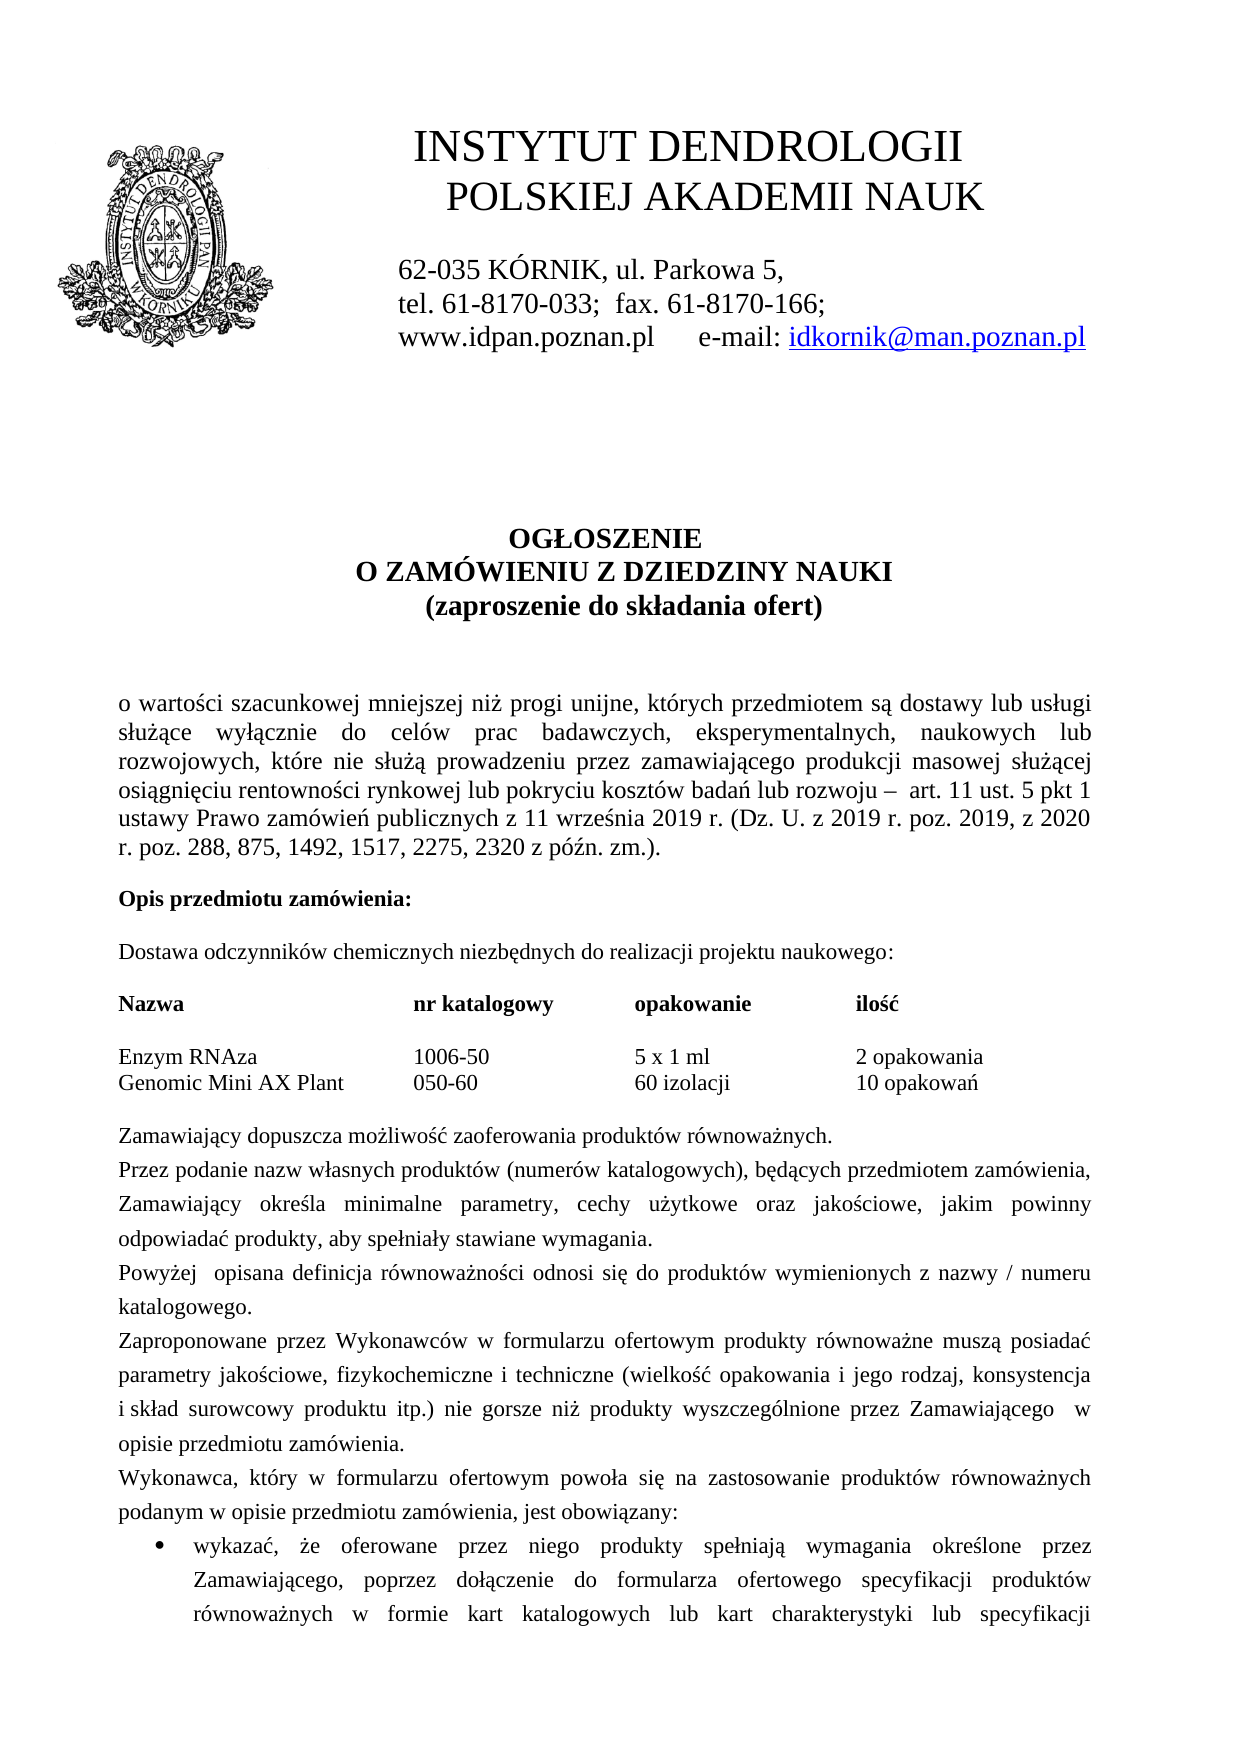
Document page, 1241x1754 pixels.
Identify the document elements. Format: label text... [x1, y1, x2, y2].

text OGŁOSZENIE [118, 521, 1093, 554]
text Zamawiający dopuszcza możliwość zaoferowania produktów równoważnych. [118, 1122, 1093, 1148]
text INSTYTUT DENDROLOGII [413, 118, 1093, 171]
picture [42, 118, 289, 364]
text (zaproszenie do składania ofert) [156, 588, 1093, 621]
text Przez podanie nazw własnych produktów (numerów katalogowych), będących przedmiotem zamówienia, Zamawiający określa minimalne parametry, cechy użytkowe oraz jakościowe, jakim powinny odpowiadać produkty, aby spełniały stawiane wymagania. [118, 1156, 1093, 1251]
text 62-035 KÓRNIK, ul. Parkowa 5, [289, 252, 1093, 286]
text Wykonawca, który w formularzu ofertowym powoła się na zastosowanie produktów równoważnych podanym w opisie przedmiotu zamówienia, jest obowiązany: [118, 1464, 1093, 1524]
text Opis przedmiotu zamówienia: [118, 885, 1093, 911]
text Powyżej opisana definicja równoważności odnosi się do produktów wymienionych z nazwy / numeru katalogowego. [118, 1259, 1093, 1319]
list Enzym RNAza 1006-50 5 x 1 ml 2 opakowania [118, 1043, 1093, 1069]
text O ZAMÓWIENIU Z DZIEDZINY NAUKI [156, 554, 1093, 588]
text www.idpan.poznan.pl e-mail: idkornik@man.poznan.pl [289, 319, 1093, 353]
list Nazwa nr katalogowy opakowanie ilość [118, 990, 1093, 1017]
list Genomic Mini AX Plant 050-60 60 izolacji 10 opakowań [118, 1069, 1093, 1096]
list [156, 1532, 1093, 1627]
text tel. 61-8170-033; fax. 61-8170-166; [289, 286, 1093, 319]
text Zaproponowane przez Wykonawców w formularzu ofertowym produkty równoważne muszą posiadać parametry jakościowe, fizykochemiczne i techniczne (wielkość opakowania i jego rodzaj, konsystencja i skład surowcowy produktu itp.) nie gorsze niż produkty wyszczególnione przez Zamawiającego w opisie przedmiotu zamówienia. [118, 1327, 1093, 1456]
text o wartości szacunkowej mniejszej niż progi unijne, których przedmiotem są dostawy lub usługi służące wyłącznie do celów prac badawczych, eksperymentalnych, naukowych lub rozwojowych, które nie służą prowadzeniu przez zamawiającego produkcji masowej służącej osiągnięciu rentowności rynkowej lub pokryciu kosztów badań lub rozwoju – art. 11 ust. 5 pkt 1 ustawy Prawo zamówień publicznych z 11 września 2019 r. (Dz. U. z 2019 r. poz. 2019, z 2020 r. poz. 288, 875, 1492, 1517, 2275, 2320 z późn. zm.). [118, 688, 1093, 861]
list Dostawa odczynników chemicznych niezbędnych do realizacji projektu naukowego: [118, 938, 1093, 964]
text POLSKIEJ AKADEMII NAUK [289, 171, 1093, 219]
